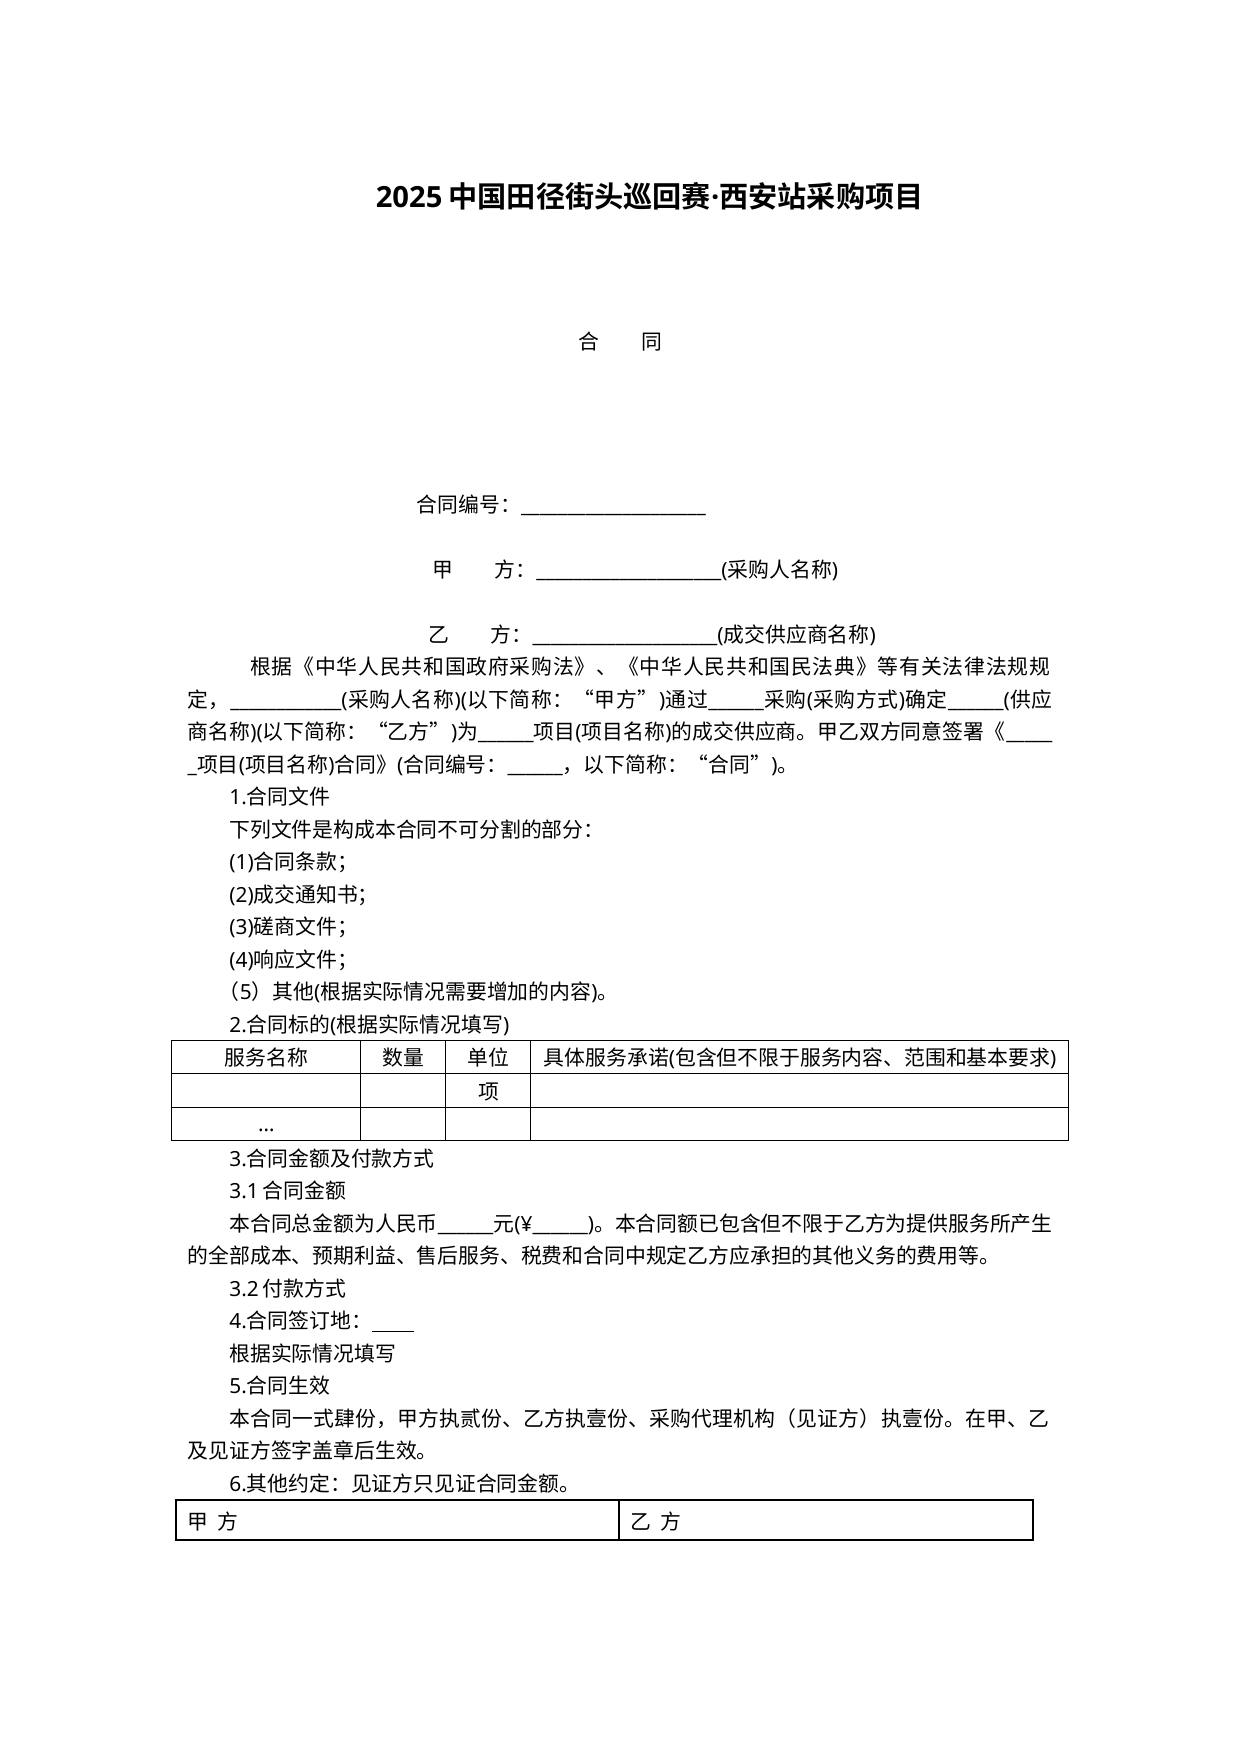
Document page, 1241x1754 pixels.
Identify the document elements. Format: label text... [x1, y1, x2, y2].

text (3)磋商文件； [187, 909, 1053, 942]
text 根据实际情况填写 [187, 1336, 1053, 1369]
text 根据《中华人民共和国政府采购法》、《中华人民共和国民法典》等有关法律法规规定，____________(采购人名称)(以下简称：“甲方”)通过______采购(采购方式)确定______(供应商名称)(以下简称：“乙方”)为______项目(项目名称)的成交供应商。甲乙双方同意签署《______项目(项目名称)合同》(合同编号：______，以下简称：“合同”)。 [187, 649, 1053, 779]
table_cell [446, 1108, 530, 1140]
table_cell [531, 1074, 1068, 1107]
text 甲 方：____________________(采购人名称) [187, 552, 1053, 584]
table_cell [361, 1074, 445, 1107]
text 6.其他约定：见证方只见证合同金额。 [187, 1466, 1053, 1499]
text 合同编号：____________________ [187, 487, 1053, 519]
table_header 具体服务承诺(包含但不限于服务内容、范围和基本要求) [531, 1041, 1068, 1073]
text 3.2付款方式 [187, 1271, 1053, 1304]
text 3.1合同金额 [187, 1174, 1053, 1206]
text 本合同一式肆份，甲方执贰份、乙方执壹份、采购代理机构（见证方）执壹份。在甲、乙及见证方签字盖章后生效。 [187, 1401, 1053, 1466]
table_header 甲 方 [177, 1501, 618, 1539]
text 乙 方：____________________(成交供应商名称) [187, 617, 1053, 649]
text (1)合同条款； [187, 844, 1053, 877]
text (4)响应文件； [187, 942, 1053, 974]
table_header 数量 [361, 1041, 445, 1073]
table_header 服务名称 [172, 1041, 360, 1073]
text 本合同总金额为人民币______元(¥______)。本合同额已包含但不限于乙方为提供服务所产生的全部成本、预期利益、售后服务、税费和合同中规定乙方应承担的其他义务的费用等。 [187, 1206, 1053, 1271]
text 1.合同文件 [187, 779, 1053, 812]
text 4.合同签订地： [187, 1304, 1053, 1336]
text 5.合同生效 [187, 1369, 1053, 1401]
text (2)成交通知书； [187, 877, 1053, 909]
table_cell … [172, 1108, 360, 1140]
text 2025中国田径街头巡回赛·西安站采购项目 [187, 162, 1053, 227]
table_cell [172, 1074, 360, 1107]
text （5）其他(根据实际情况需要增加的内容)。 [187, 974, 1053, 1007]
text 下列文件是构成本合同不可分割的部分： [187, 812, 1053, 844]
table_cell 项 [446, 1074, 530, 1107]
text 2.合同标的(根据实际情况填写) [187, 1007, 1053, 1039]
table_cell [531, 1108, 1068, 1140]
table_cell [361, 1108, 445, 1140]
table_header 单位 [446, 1041, 530, 1073]
text 3.合同金额及付款方式 [187, 1141, 1053, 1174]
table_header 乙 方 [620, 1501, 1032, 1539]
text 合 同 [187, 324, 1053, 357]
